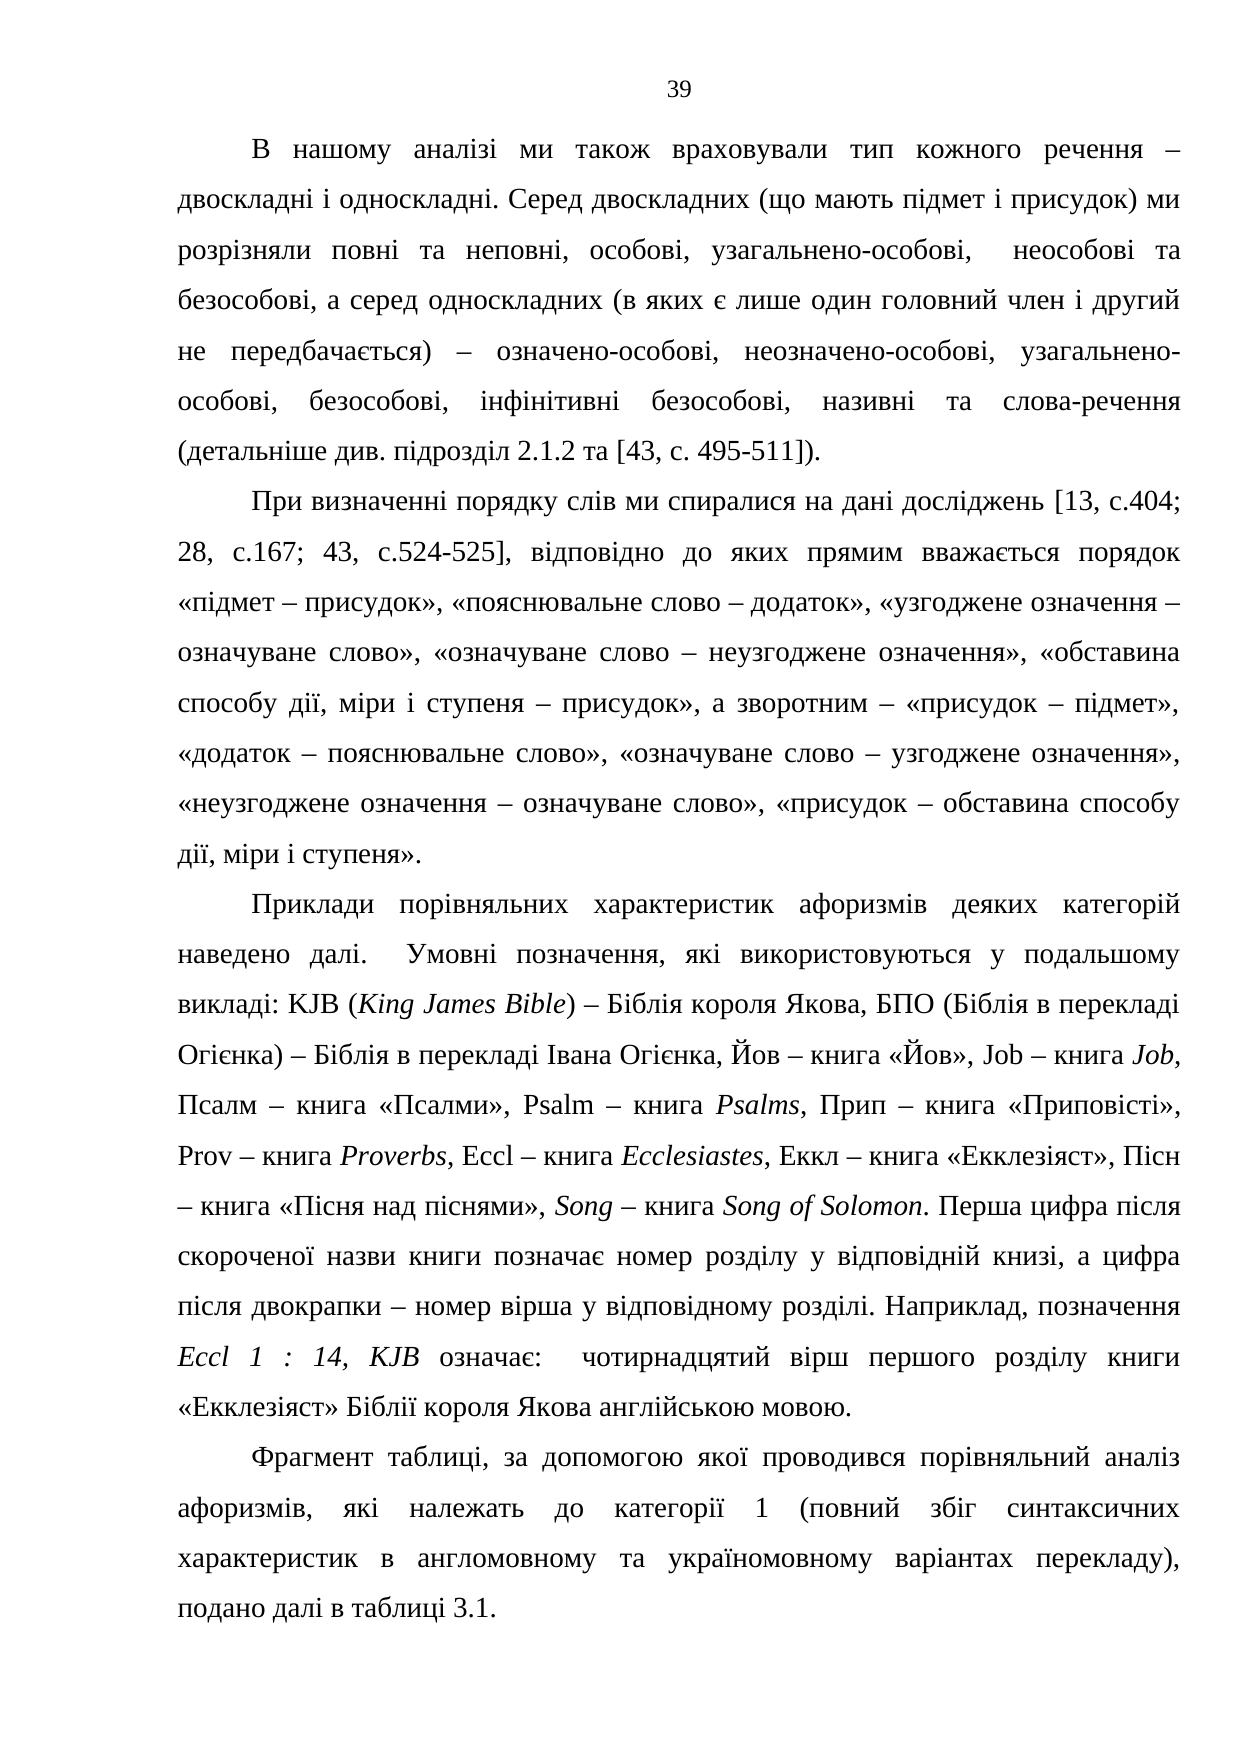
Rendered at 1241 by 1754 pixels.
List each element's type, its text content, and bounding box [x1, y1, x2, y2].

text При визначенні порядку слів ми спиралися на дані досліджень [13, с.404; 28, с.167; 43, с.524-525], відповідно до яких прямим вважається порядок «підмет – присудок», «пояснювальне слово – додаток», «узгоджене означення – означуване слово», «означуване слово – неузгоджене означення», «обставина способу дії, міри і ступеня – присудок», а зворотним – «присудок – підмет», «додаток – пояснювальне слово», «означуване слово – узгоджене означення», «неузгоджене означення – означуване слово», «присудок – обставина способу дії, міри і ступеня». [177, 483, 1181, 869]
text В нашому аналізі ми також враховували тип кожного речення – двоскладні і односкладні. Серед двоскладних (що мають підмет і присудок) ми розрізняли повні та неповні, особові, узагальнено-особові, неособові та безособові, а серед односкладних (в яких є лише один головний член і другий не передбачається) – означено-особові, неозначено-особові, узагальнено-особові, безособові, інфінітивні безособові, називні та слова-речення (детальніше див. підрозділ 2.1.2 та [43, с. 495-511]). [177, 131, 1181, 467]
text Фрагмент таблиці, за допомогою якої проводився порівняльний аналіз афоризмів, які належать до категорії 1 (повний збіг синтаксичних характеристик в англомовному та україномовному варіантах перекладу), подано далі в таблиці 3.1. [177, 1439, 1181, 1624]
text Приклади порівняльних характеристик афоризмів деяких категорій наведено далі. Умовні позначення, які використовуються у подальшому викладі: KJB (King James Bible) – Біблія короля Якова, БПО (Біблія в перекладі Огієнка) – Біблія в перекладі Івана Огієнка, Йов – книга «Йов», Job – книга Job, Псалм – книга «Псалми», Psalm – книга Psalms, Прип – книга «Приповісті», Prov – книга Proverbs, Eccl – книга Ecclesiastes, Еккл – книга «Екклезіяст», Пісн – книга «Пісня над піснями», Song – книга Song of Solomon. Перша цифра після скороченої назви книги позначає номер розділу у відповідній книзі, а цифра після двокрапки – номер вірша у відповідному розділі. Наприклад, позначення Eccl 1 : 14, KJB означає: чотирнадцятий вірш першого розділу книги «Екклезіяст» Біблії короля Якова англійською мовою. [177, 886, 1181, 1423]
